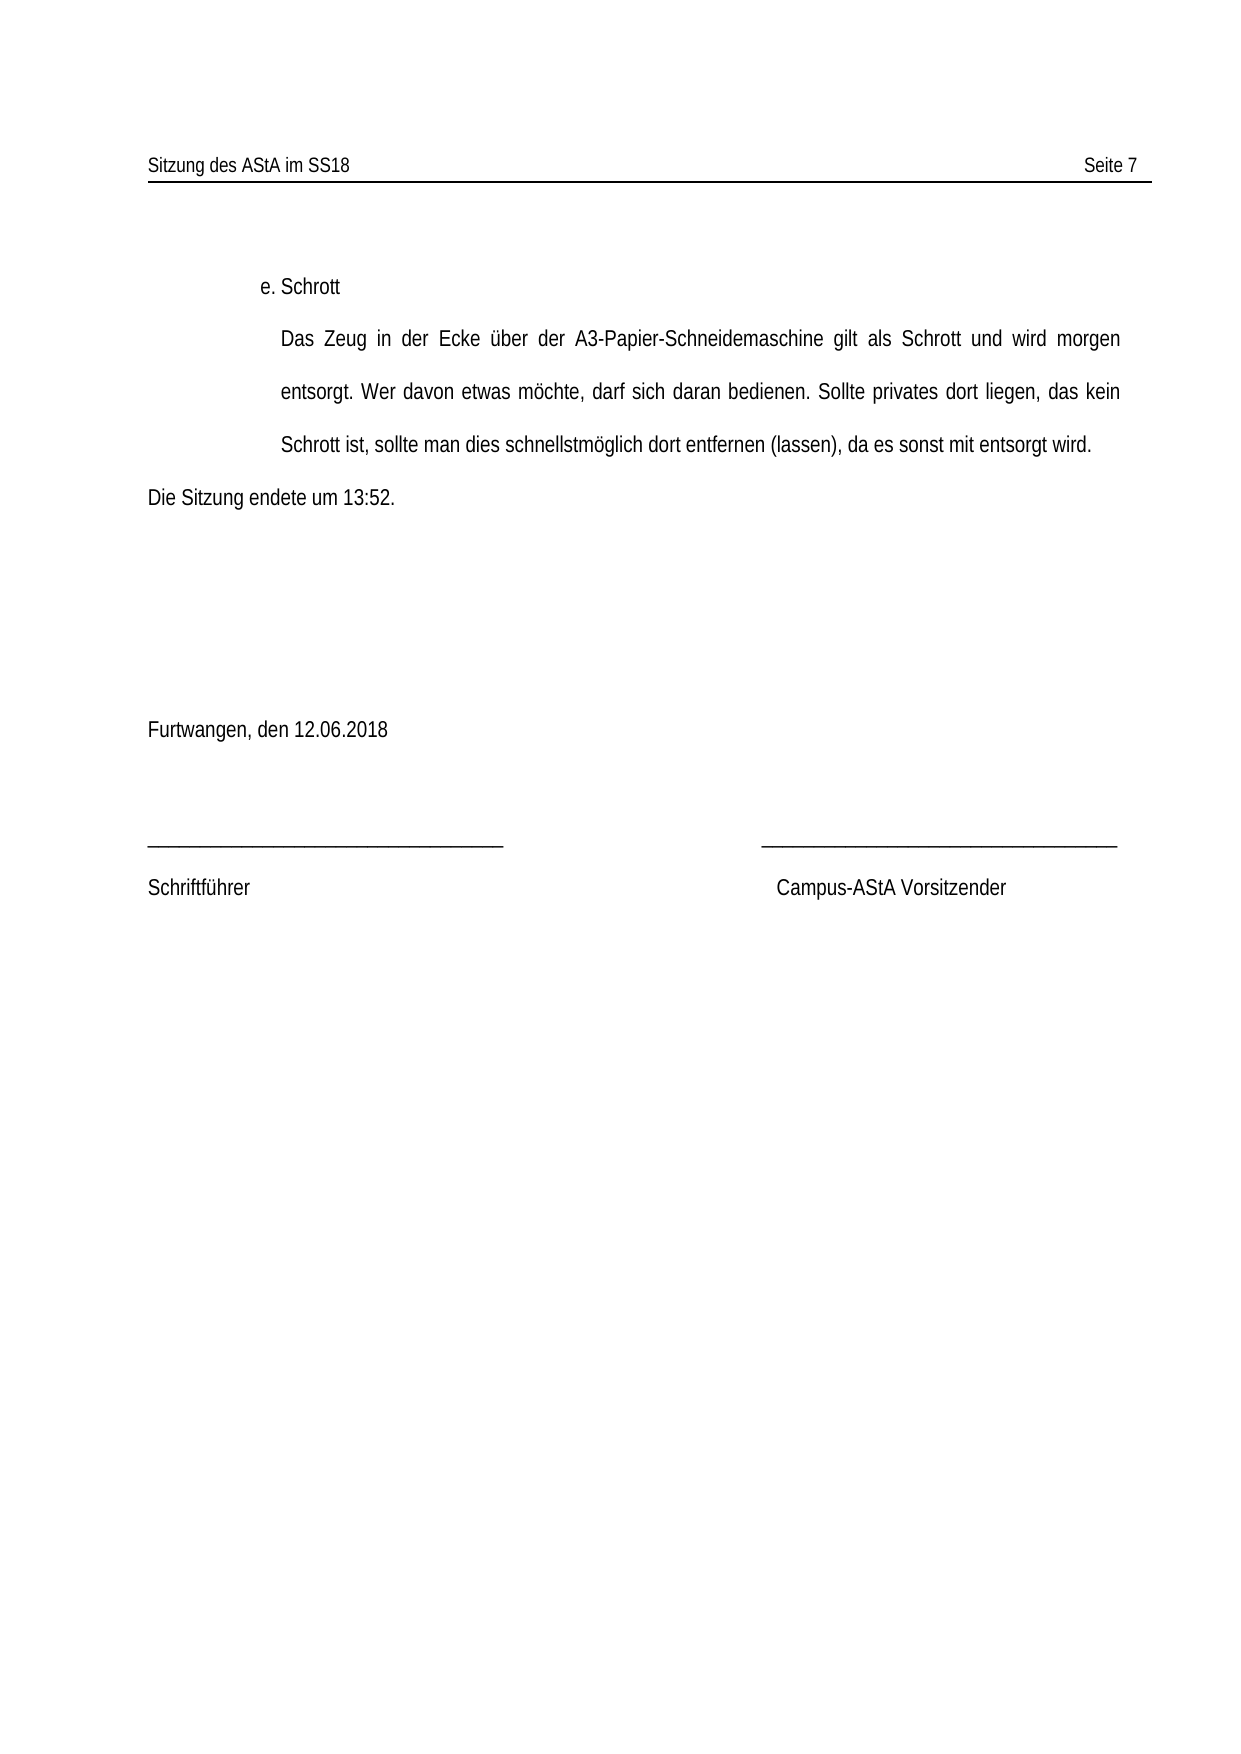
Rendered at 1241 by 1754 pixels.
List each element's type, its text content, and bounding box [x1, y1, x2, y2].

text Das Zeug in der Ecke über der A3-Papier-Schneidemaschine gilt als Schrott und wird morgen entsorgt. Wer davon etwas möchte, darf sich daran bedienen. Sollte privates dort liegen, das kein Schrott ist, sollte man dies schnellstmöglich dort entfernen (lassen), da es sonst mit entsorgt wird. [281, 325, 1122, 457]
text Die Sitzung endete um 13:52. [148, 483, 1122, 510]
text Furtwangen, den 12.06.2018 [148, 716, 1122, 742]
text __________________________________ __________________________________ Schriftführer Campus-AStA Vorsitzender [148, 822, 1122, 901]
list Schrott [260, 273, 1122, 299]
